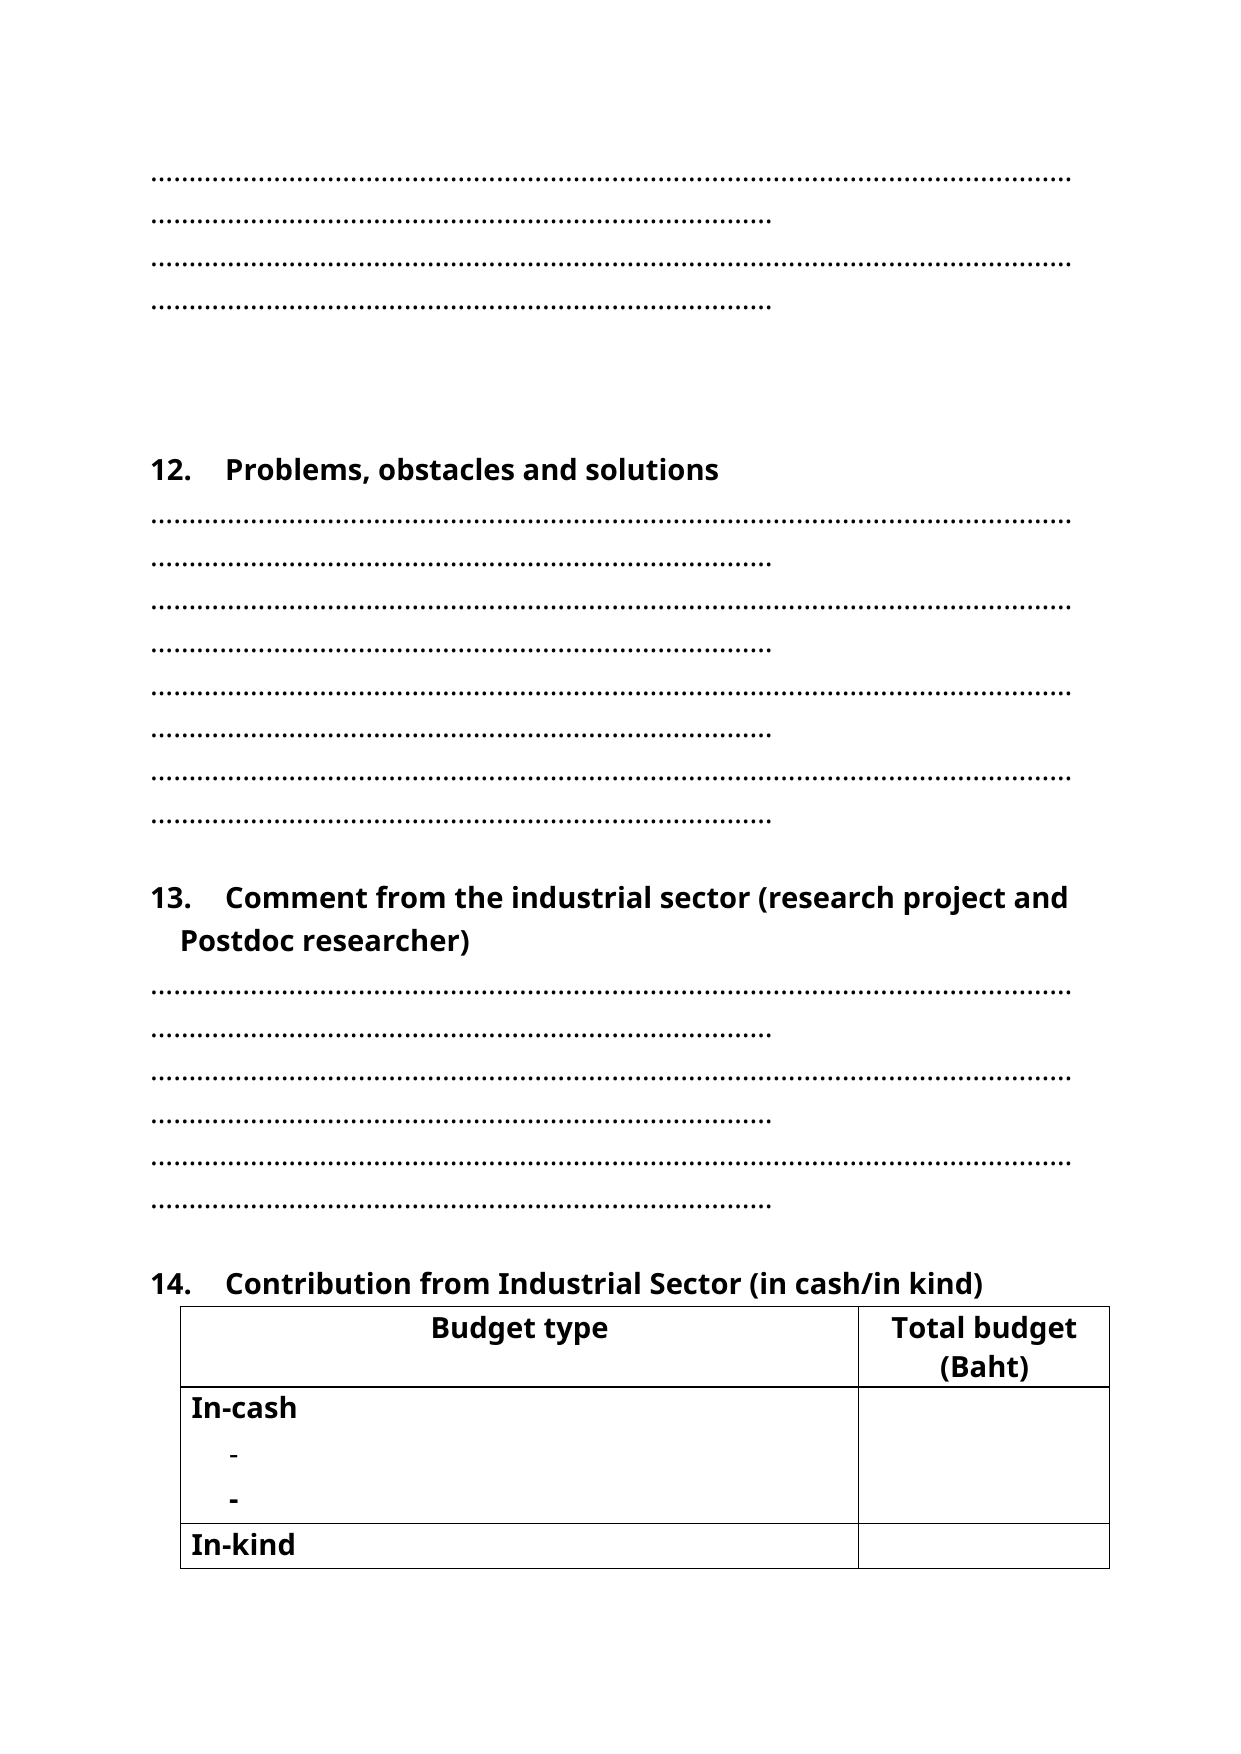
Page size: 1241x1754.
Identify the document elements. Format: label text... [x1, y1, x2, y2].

text ………………………………………………………………………………………………………………………………………………………………………………… [150, 963, 1090, 1046]
text ………………………………………………………………………………………………………………………………………………………………………………… [150, 1135, 1090, 1217]
list Comment from the industrial sector (research project and Postdoc researcher) [150, 878, 1090, 960]
text ………………………………………………………………………………………………………………………………………………………………………………… [150, 1049, 1090, 1132]
list Problems, obstacles and solutions [150, 450, 1090, 489]
table_cell In-kind [181, 1524, 858, 1568]
text ………………………………………………………………………………………………………………………………………………………………………………… [150, 749, 1090, 832]
table_cell In-cash [181, 1388, 858, 1523]
text ………………………………………………………………………………………………………………………………………………………………………………… [150, 664, 1090, 746]
list Contribution from Industrial Sector (in cash/in kind) [150, 1263, 1090, 1303]
table_header Budget type [181, 1307, 858, 1386]
table_header Total budget (Baht) [859, 1307, 1109, 1386]
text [150, 236, 1090, 318]
table_cell [859, 1524, 1109, 1568]
table_cell [859, 1388, 1109, 1523]
text ………………………………………………………………………………………………………………………………………………………………………………… [150, 578, 1090, 661]
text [150, 150, 1090, 232]
text ………………………………………………………………………………………………………………………………………………………………………………… [150, 492, 1090, 575]
